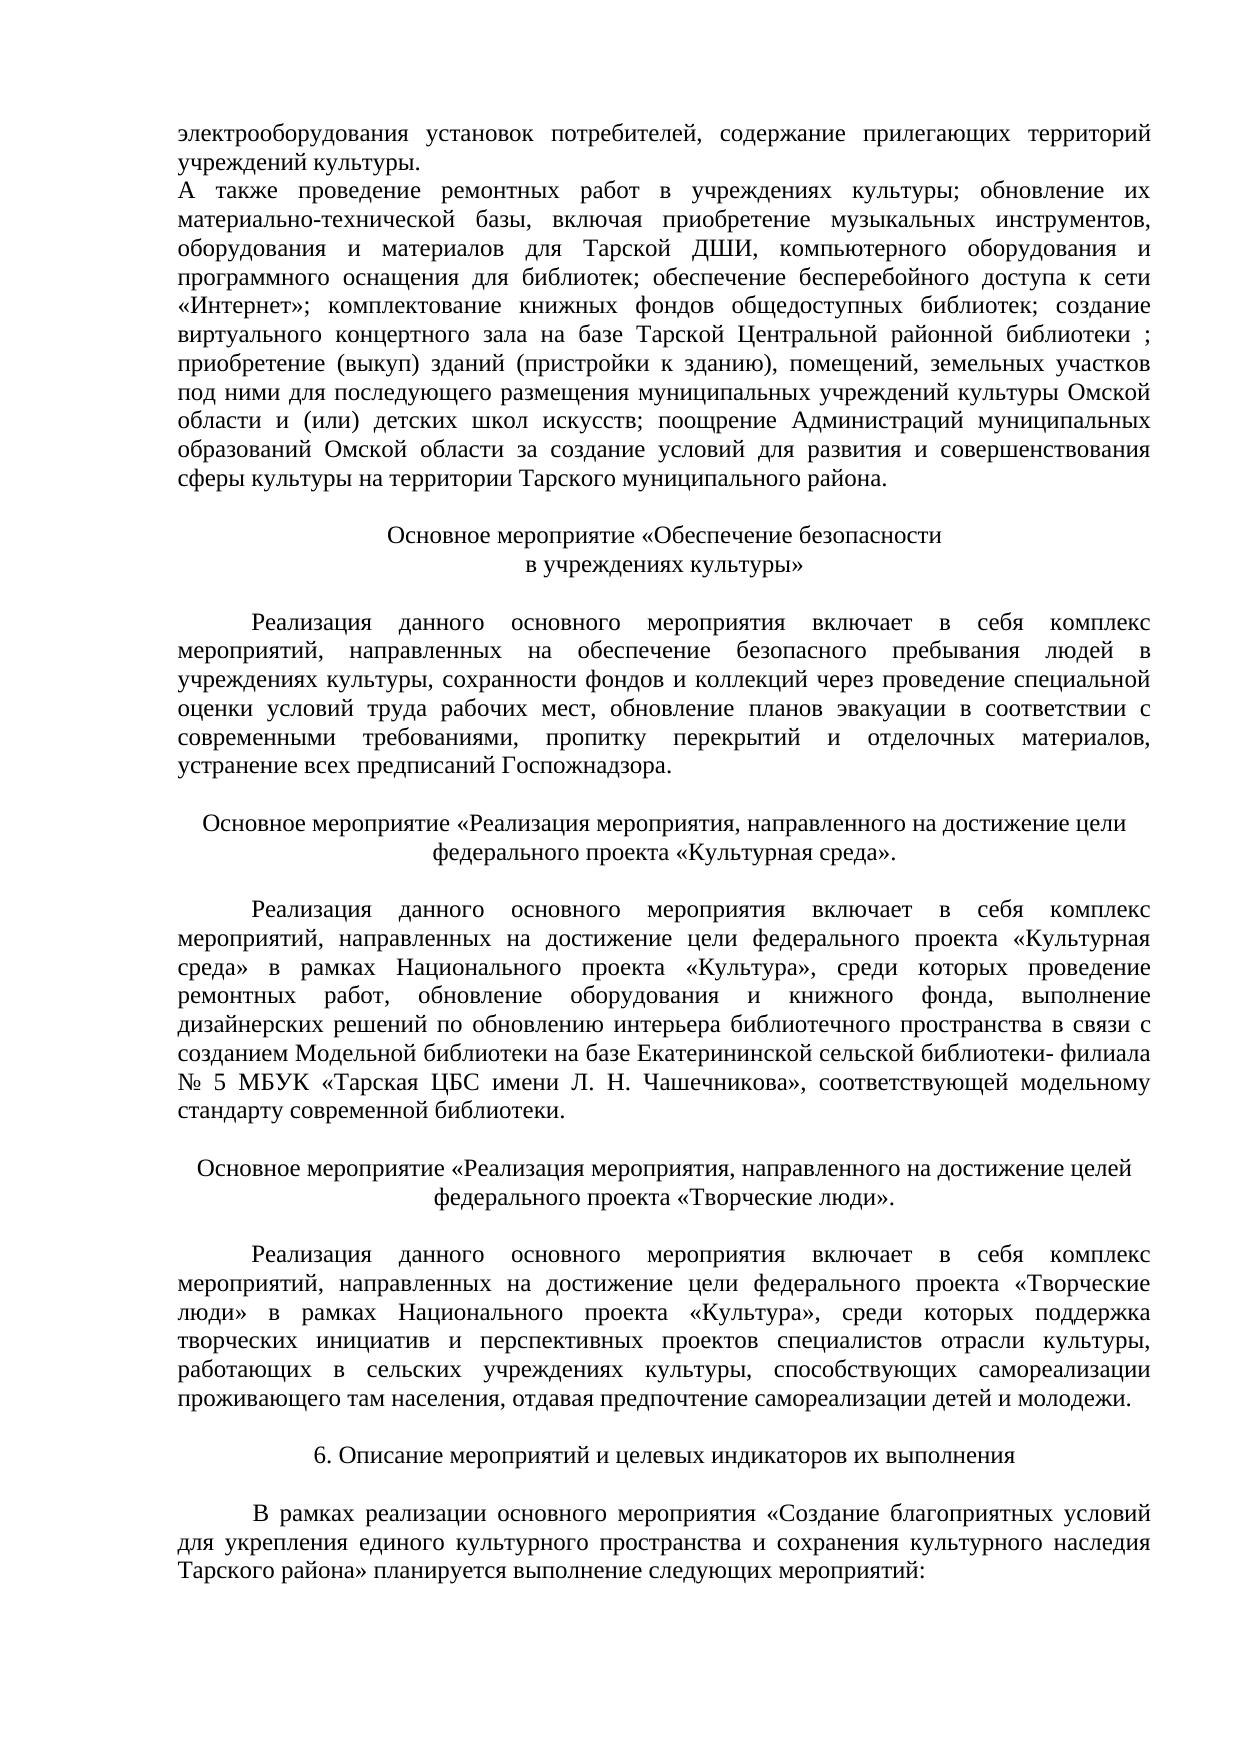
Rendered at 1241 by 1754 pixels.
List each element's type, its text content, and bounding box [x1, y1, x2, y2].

text Основное мероприятие «Реализация мероприятия, направленного на достижение цели федерального проекта «Культурная среда». [177, 808, 1152, 866]
text Основное мероприятие «Обеспечение безопасности [177, 521, 1152, 549]
text Реализация данного основного мероприятия включает в себя комплекс мероприятий, направленных на обеспечение безопасного пребывания людей в учреждениях культуры, сохранности фондов и коллекций через проведение специальной оценки условий труда рабочих мест, обновление планов эвакуации в соответствии с современными требованиями, пропитку перекрытий и отделочных материалов, устранение всех предписаний Госпожнадзора. [177, 607, 1152, 779]
text 6. Описание мероприятий и целевых индикаторов их выполнения [177, 1441, 1152, 1469]
text в учреждениях культуры» [177, 549, 1152, 578]
text Основное мероприятие «Реализация мероприятия, направленного на достижение целей федерального проекта «Творческие люди». [177, 1153, 1152, 1211]
text Реализация данного основного мероприятия включает в себя комплекс мероприятий, направленных на достижение цели федерального проекта «Творческие люди» в рамках Национального проекта «Культура», среди которых поддержка творческих инициатив и перспективных проектов специалистов отрасли культуры, работающих в сельских учреждениях культуры, способствующих самореализации проживающего там населения, отдавая предпочтение самореализации детей и молодежи. [177, 1239, 1152, 1412]
text Реализация данного основного мероприятия включает в себя комплекс мероприятий, направленных на достижение цели федерального проекта «Культурная среда» в рамках Национального проекта «Культура», среди которых проведение ремонтных работ, обновление оборудования и книжного фонда, выполнение дизайнерских решений по обновлению интерьера библиотечного пространства в связи с созданием Модельной библиотеки на базе Екатерининской сельской библиотеки- филиала № 5 МБУК «Тарская ЦБС имени Л. Н. Чашечникова», соответствующей модельному стандарту современной библиотеки. [177, 894, 1152, 1124]
text В рамках реализации основного мероприятия «Создание благоприятных условий для укрепления единого культурного пространства и сохранения культурного наследия Тарского района» планируется выполнение следующих мероприятий: [177, 1498, 1152, 1584]
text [177, 118, 1152, 176]
text А также проведение ремонтных работ в учреждениях культуры; обновление их материально-технической базы, включая приобретение музыкальных инструментов, оборудования и материалов для Тарской ДШИ, компьютерного оборудования и программного оснащения для библиотек; обеспечение бесперебойного доступа к сети «Интернет»; комплектование книжных фондов общедоступных библиотек; создание виртуального концертного зала на базе Тарской Центральной районной библиотеки ; приобретение (выкуп) зданий (пристройки к зданию), помещений, земельных участков под ними для последующего размещения муниципальных учреждений культуры Омской области и (или) детских школ искусств; поощрение Администраций муниципальных образований Омской области за создание условий для развития и совершенствования сферы культуры на территории Тарского муниципального района. [177, 176, 1152, 492]
